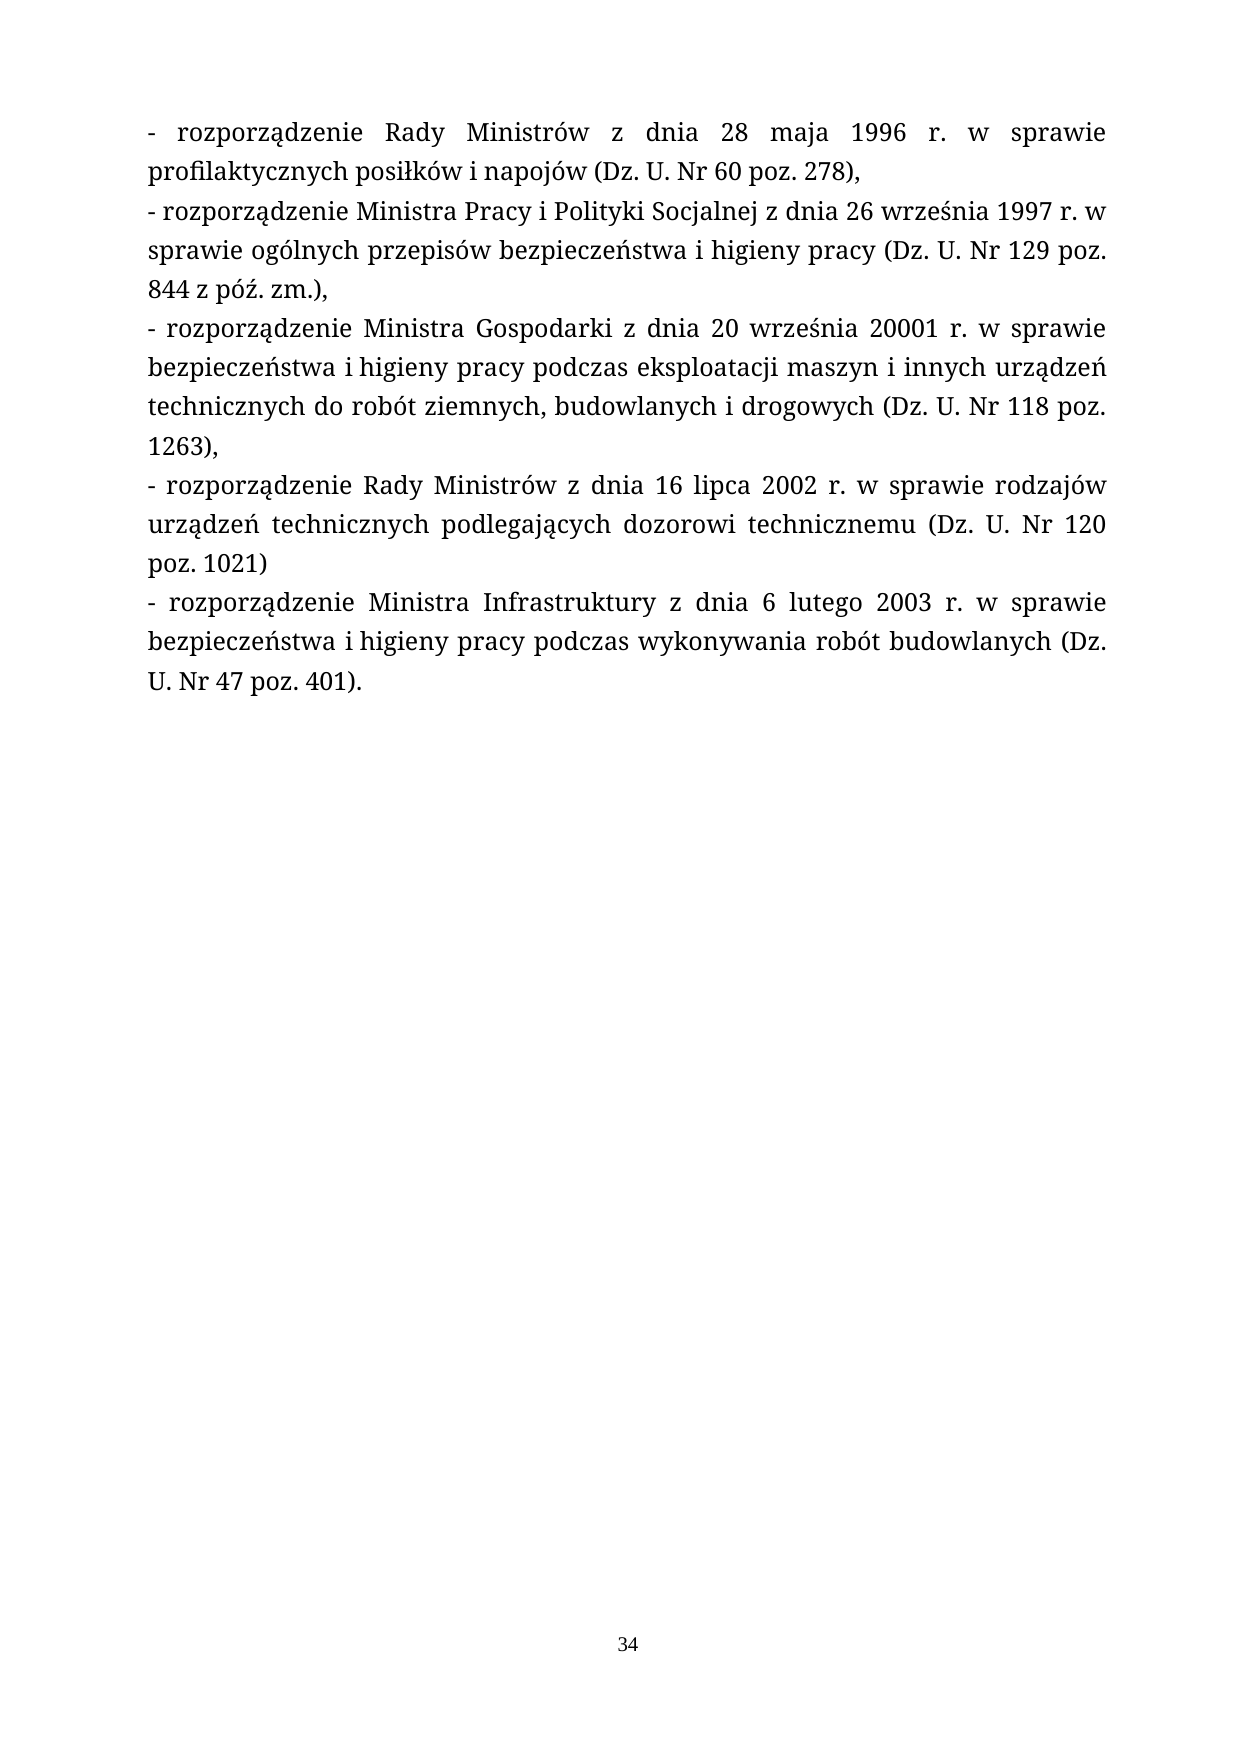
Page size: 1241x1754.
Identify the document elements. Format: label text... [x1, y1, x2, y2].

text - rozporządzenie Ministra Infrastruktury z dnia 6 lutego 2003 r. w sprawie bezpieczeństwa i higieny pracy podczas wykonywania robót budowlanych (Dz. U. Nr 47 poz. 401). [148, 585, 1108, 697]
text - rozporządzenie Rady Ministrów z dnia 28 maja 1996 r. w sprawie profilaktycznych posiłków i napojów (Dz. U. Nr 60 poz. 278), [148, 115, 1108, 188]
text - rozporządzenie Rady Ministrów z dnia 16 lipca 2002 r. w sprawie rodzajów urządzeń technicznych podlegających dozorowi technicznemu (Dz. U. Nr 120 poz. 1021) [148, 467, 1108, 580]
text - rozporządzenie Ministra Pracy i Polityki Socjalnej z dnia 26 września 1997 r. w sprawie ogólnych przepisów bezpieczeństwa i higieny pracy (Dz. U. Nr 129 poz. 844 z póź. zm.), [148, 193, 1108, 306]
text - rozporządzenie Ministra Gospodarki z dnia 20 września 20001 r. w sprawie bezpieczeństwa i higieny pracy podczas eksploatacji maszyn i innych urządzeń technicznych do robót ziemnych, budowlanych i drogowych (Dz. U. Nr 118 poz. 1263), [148, 311, 1108, 462]
